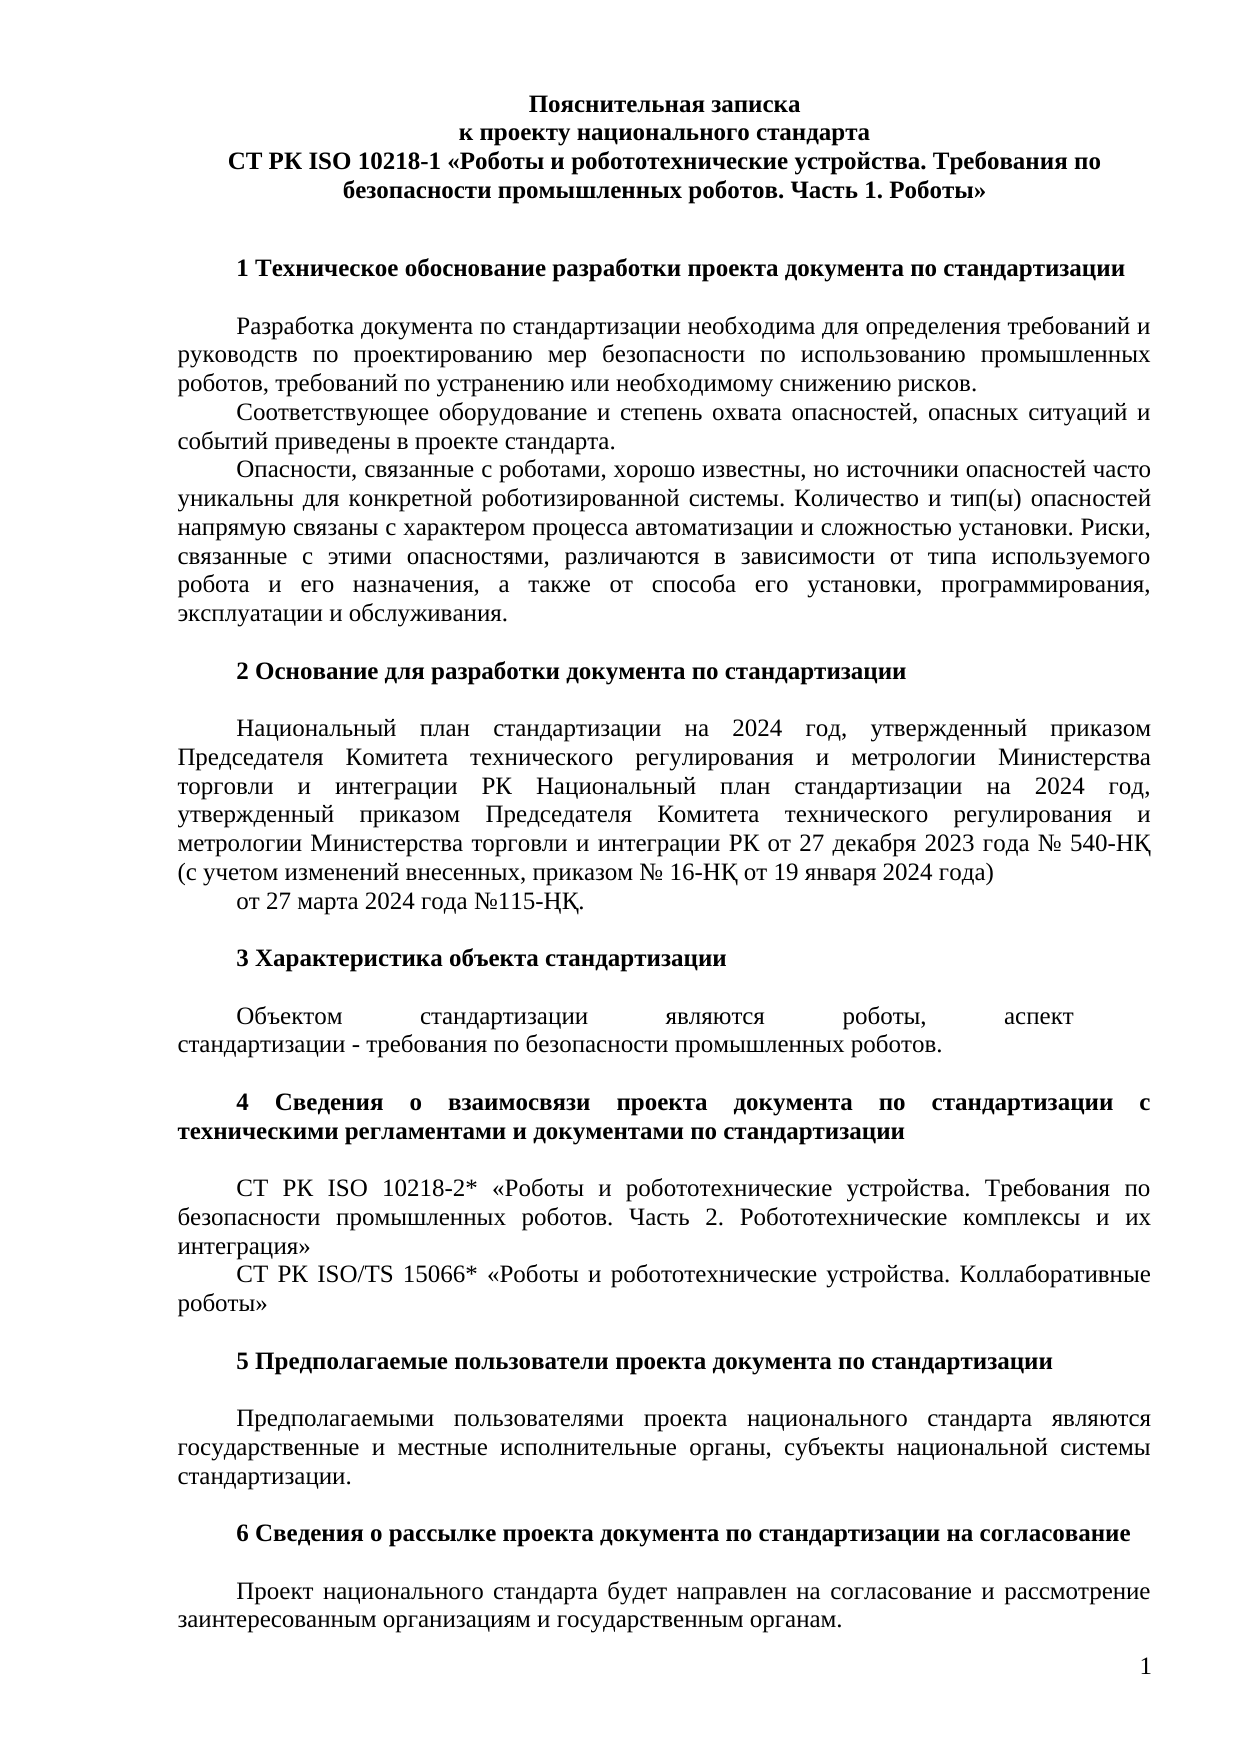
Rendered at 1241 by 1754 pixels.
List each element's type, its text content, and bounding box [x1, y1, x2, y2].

text Проект национального стандарта будет направлен на согласование и рассмотрение заинтересованным организациям и государственным органам. [177, 1576, 1152, 1633]
text к проекту национального стандарта [177, 117, 1152, 146]
text 5 Предполагаемые пользователи проекта документа по стандартизации [177, 1346, 1152, 1374]
text Объектом стандартизации являются роботы, аспект стандартизации - требования по безопасности промышленных роботов. [177, 1001, 1152, 1058]
text Пояснительная записка [177, 89, 1152, 117]
text Национальный план стандартизации на 2024 год, утвержденный приказом Председателя Комитета технического регулирования и метрологии Министерства торговли и интеграции РК Национальный план стандартизации на 2024 год, утвержденный приказом Председателя Комитета технического регулирования и метрологии Министерства торговли и интеграции РК от 27 декабря 2023 года № 540-НҚ (с учетом изменений внесенных, приказом № 16-НҚ от 19 января 2024 года) [177, 713, 1152, 886]
text 1 Техническое обоснование разработки проекта документа по стандартизации [177, 253, 1152, 282]
text 4 Сведения о взаимосвязи проекта документа по стандартизации с техническими регламентами и документами по стандартизации [177, 1087, 1152, 1144]
text Опасности, связанные с роботами, хорошо известны, но источники опасностей часто уникальны для конкретной роботизированной системы. Количество и тип(ы) опасностей напрямую связаны с характером процесса автоматизации и сложностью установки. Риски, связанные с этими опасностями, различаются в зависимости от типа используемого робота и его назначения, а также от способа его установки, программирования, эксплуатации и обслуживания. [177, 454, 1152, 627]
text 2 Основание для разработки документа по стандартизации [177, 656, 1152, 684]
text СТ РК ISO 10218-2* «Роботы и робототехнические устройства. Требования по безопасности промышленных роботов. Часть 2. Робототехнические комплексы и их интеграция» [177, 1173, 1152, 1259]
text СТ РК ISO 10218-1 «Роботы и робототехнические устройства. Требования по безопасности промышленных роботов. Часть 1. Роботы» [177, 146, 1152, 204]
text СТ РК ISO/TS 15066* «Роботы и робототехнические устройства. Коллаборативные роботы» [177, 1259, 1152, 1317]
text Разработка документа по стандартизации необходима для определения требований и руководств по проектированию мер безопасности по использованию промышленных роботов, требований по устранению или необходимому снижению рисков. [177, 311, 1152, 397]
text Предполагаемыми пользователями проекта национального стандарта являются государственные и местные исполнительные органы, субъекты национальной системы стандартизации. [177, 1403, 1152, 1489]
text от 27 марта 2024 года №115-ҢҚ. [177, 886, 1152, 914]
text Соответствующее оборудование и степень охвата опасностей, опасных ситуаций и событий приведены в проекте стандарта. [177, 397, 1152, 454]
text 6 Сведения о рассылке проекта документа по стандартизации на согласование [177, 1518, 1152, 1547]
text 3 Характеристика объекта стандартизации [177, 943, 1152, 972]
